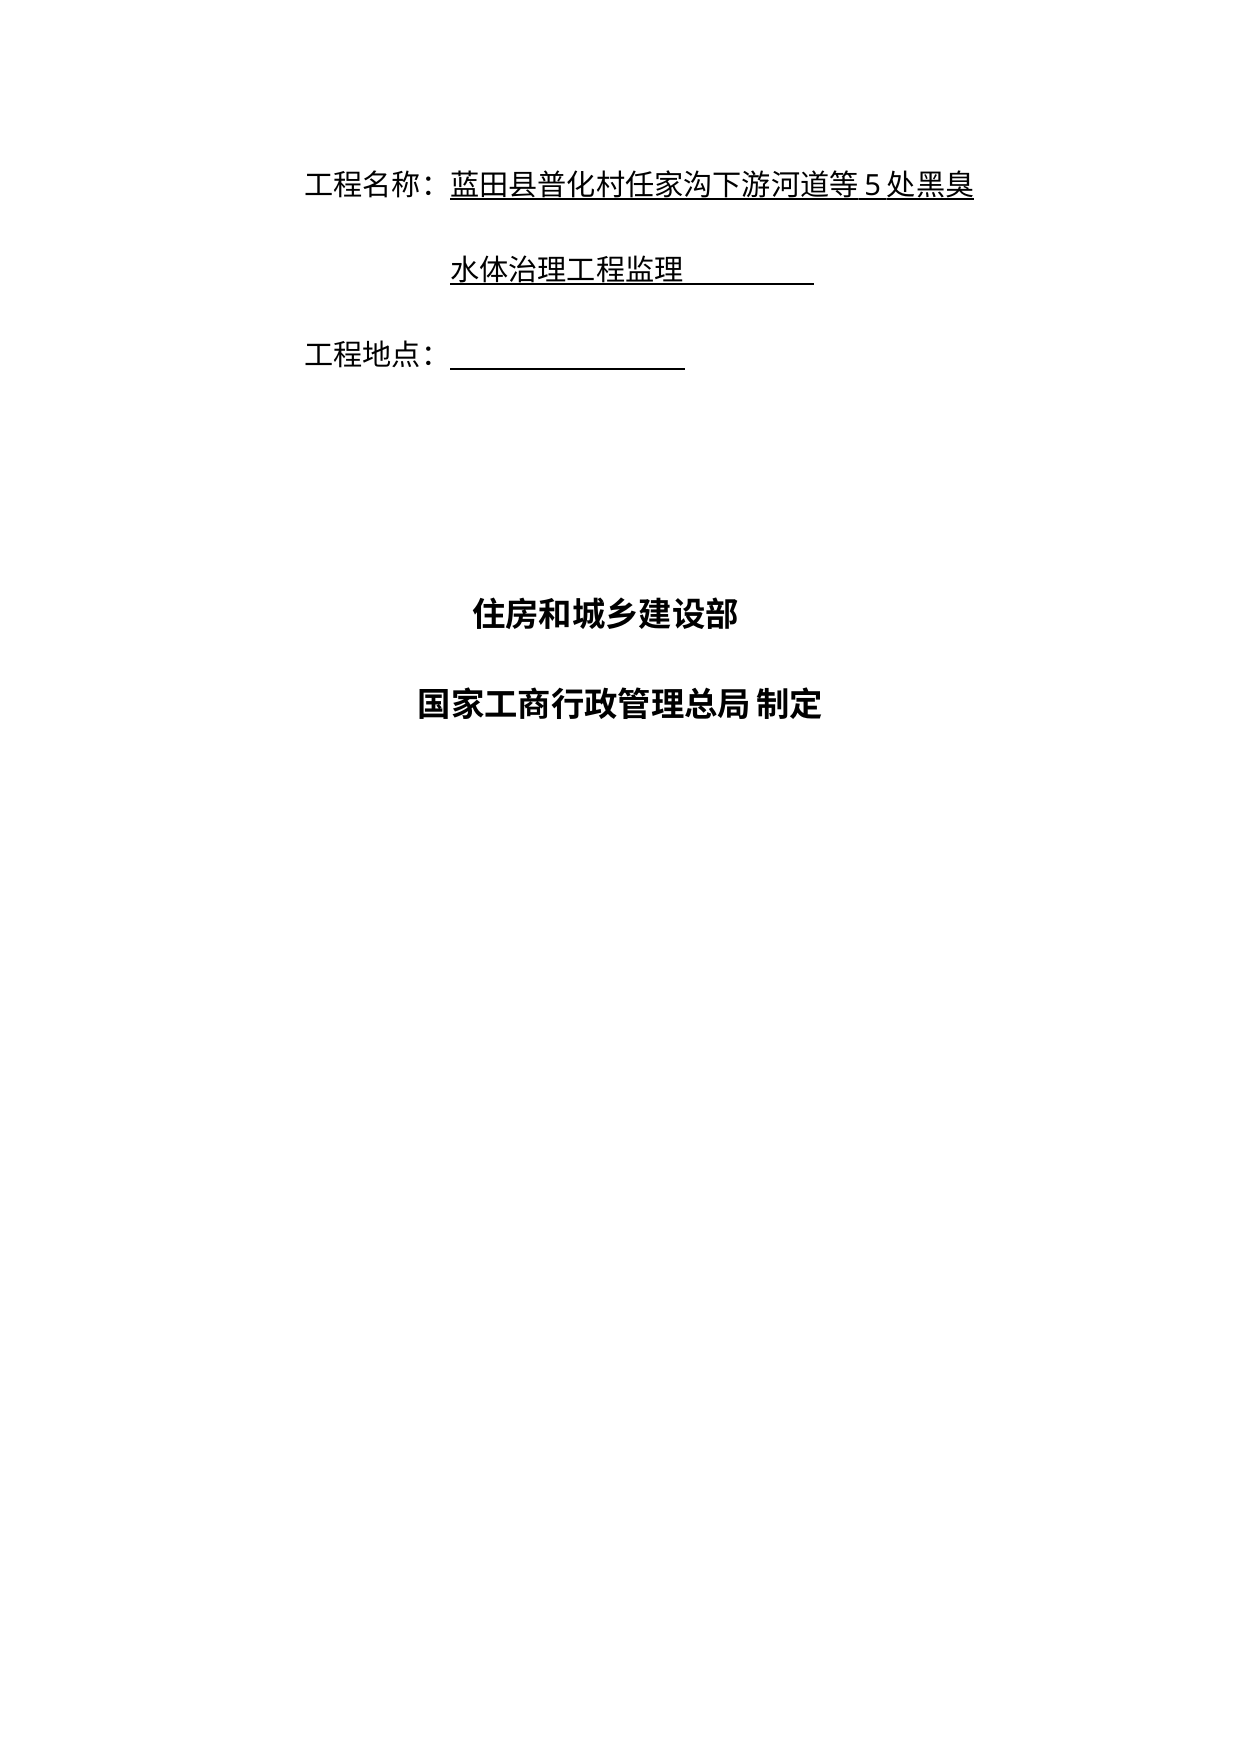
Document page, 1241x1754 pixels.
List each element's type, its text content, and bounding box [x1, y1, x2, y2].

text 工程地点： [187, 331, 1053, 374]
text 水体治理工程监理 [187, 247, 1053, 289]
text 国家工商行政管理总局 制定 [187, 669, 1053, 734]
text 工程名称：蓝田县普化村任家沟下游河道等5处黑臭 [187, 162, 1053, 204]
text 住房和城乡建设部 [187, 580, 1053, 645]
